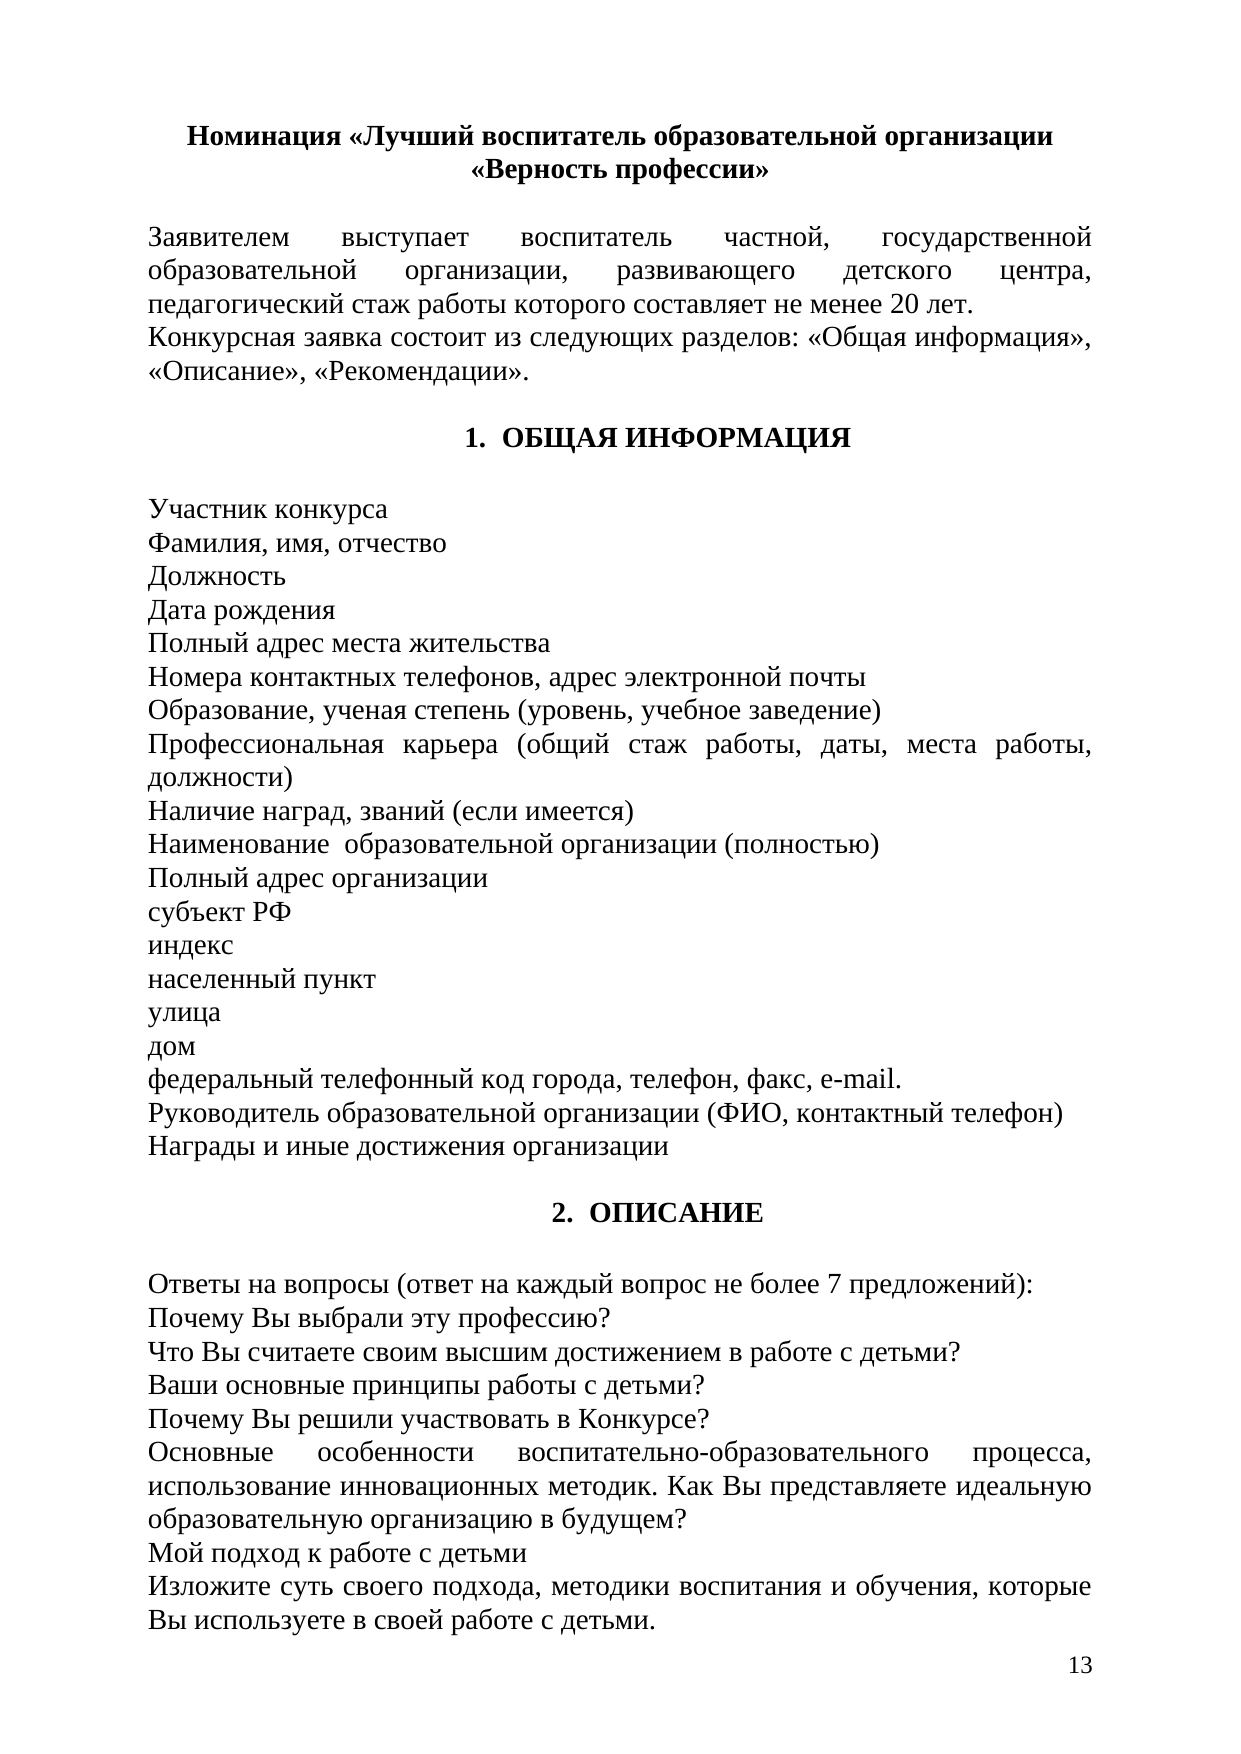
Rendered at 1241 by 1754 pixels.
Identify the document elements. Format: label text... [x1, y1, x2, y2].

text Ответы на вопросы (ответ на каждый вопрос не более 7 предложений): [148, 1267, 1092, 1300]
text Полный адрес организации [148, 860, 1092, 894]
text Ваши основные принципы работы с детьми? [148, 1367, 1092, 1401]
text Профессиональная карьера (общий стаж работы, даты, места работы, должности) [148, 726, 1092, 793]
text Номера контактных телефонов, адрес электронной почты [148, 659, 1092, 692]
text Конкурсная заявка состоит из следующих разделов: «Общая информация», «Описание», «Рекомендации». [148, 319, 1092, 386]
text субъект РФ [148, 894, 1092, 927]
text Фамилия, имя, отчество [148, 525, 1092, 558]
text Изложите суть своего подхода, методики воспитания и обучения, которые Вы используете в своей работе с детьми. [148, 1568, 1092, 1636]
text Награды и иные достижения организации [148, 1128, 1092, 1162]
text Что Вы считаете своим высшим достижением в работе с детьми? [148, 1334, 1092, 1367]
text Почему Вы выбрали эту профессию? [148, 1300, 1092, 1334]
text Почему Вы решили участвовать в Конкурсе? [148, 1401, 1092, 1434]
list ОБЩАЯ ИНФОРМАЦИЯ [223, 420, 1092, 453]
text дом [148, 1028, 1092, 1061]
text Руководитель образовательной организации (ФИО, контактный телефон) [148, 1095, 1092, 1128]
text улица [148, 994, 1092, 1028]
list ОПИСАНИЕ [223, 1196, 1092, 1229]
text Номинация «Лучший воспитатель образовательной организации «Верность профессии» [148, 118, 1092, 185]
text Мой подход к работе с детьми [148, 1535, 1092, 1568]
text Дата рождения [148, 592, 1092, 625]
text Основные особенности воспитательно-образовательного процесса, использование инновационных методик. Как Вы представляете идеальную образовательную организацию в будущем? [148, 1434, 1092, 1535]
text населенный пункт [148, 961, 1092, 994]
text Образование, ученая степень (уровень, учебное заведение) [148, 692, 1092, 726]
text Полный адрес места жительства [148, 625, 1092, 659]
text федеральный телефонный код города, телефон, факс, e-mail. [148, 1061, 1092, 1095]
text Наименование образовательной организации (полностью) [148, 827, 1092, 860]
text Участник конкурса [148, 491, 1092, 525]
text Наличие наград, званий (если имеется) [148, 793, 1092, 827]
text индекс [148, 927, 1092, 961]
text Должность [148, 558, 1092, 592]
text Заявителем выступает воспитатель частной, государственной образовательной организации, развивающего детского центра, педагогический стаж работы которого составляет не менее 20 лет. [148, 219, 1092, 319]
